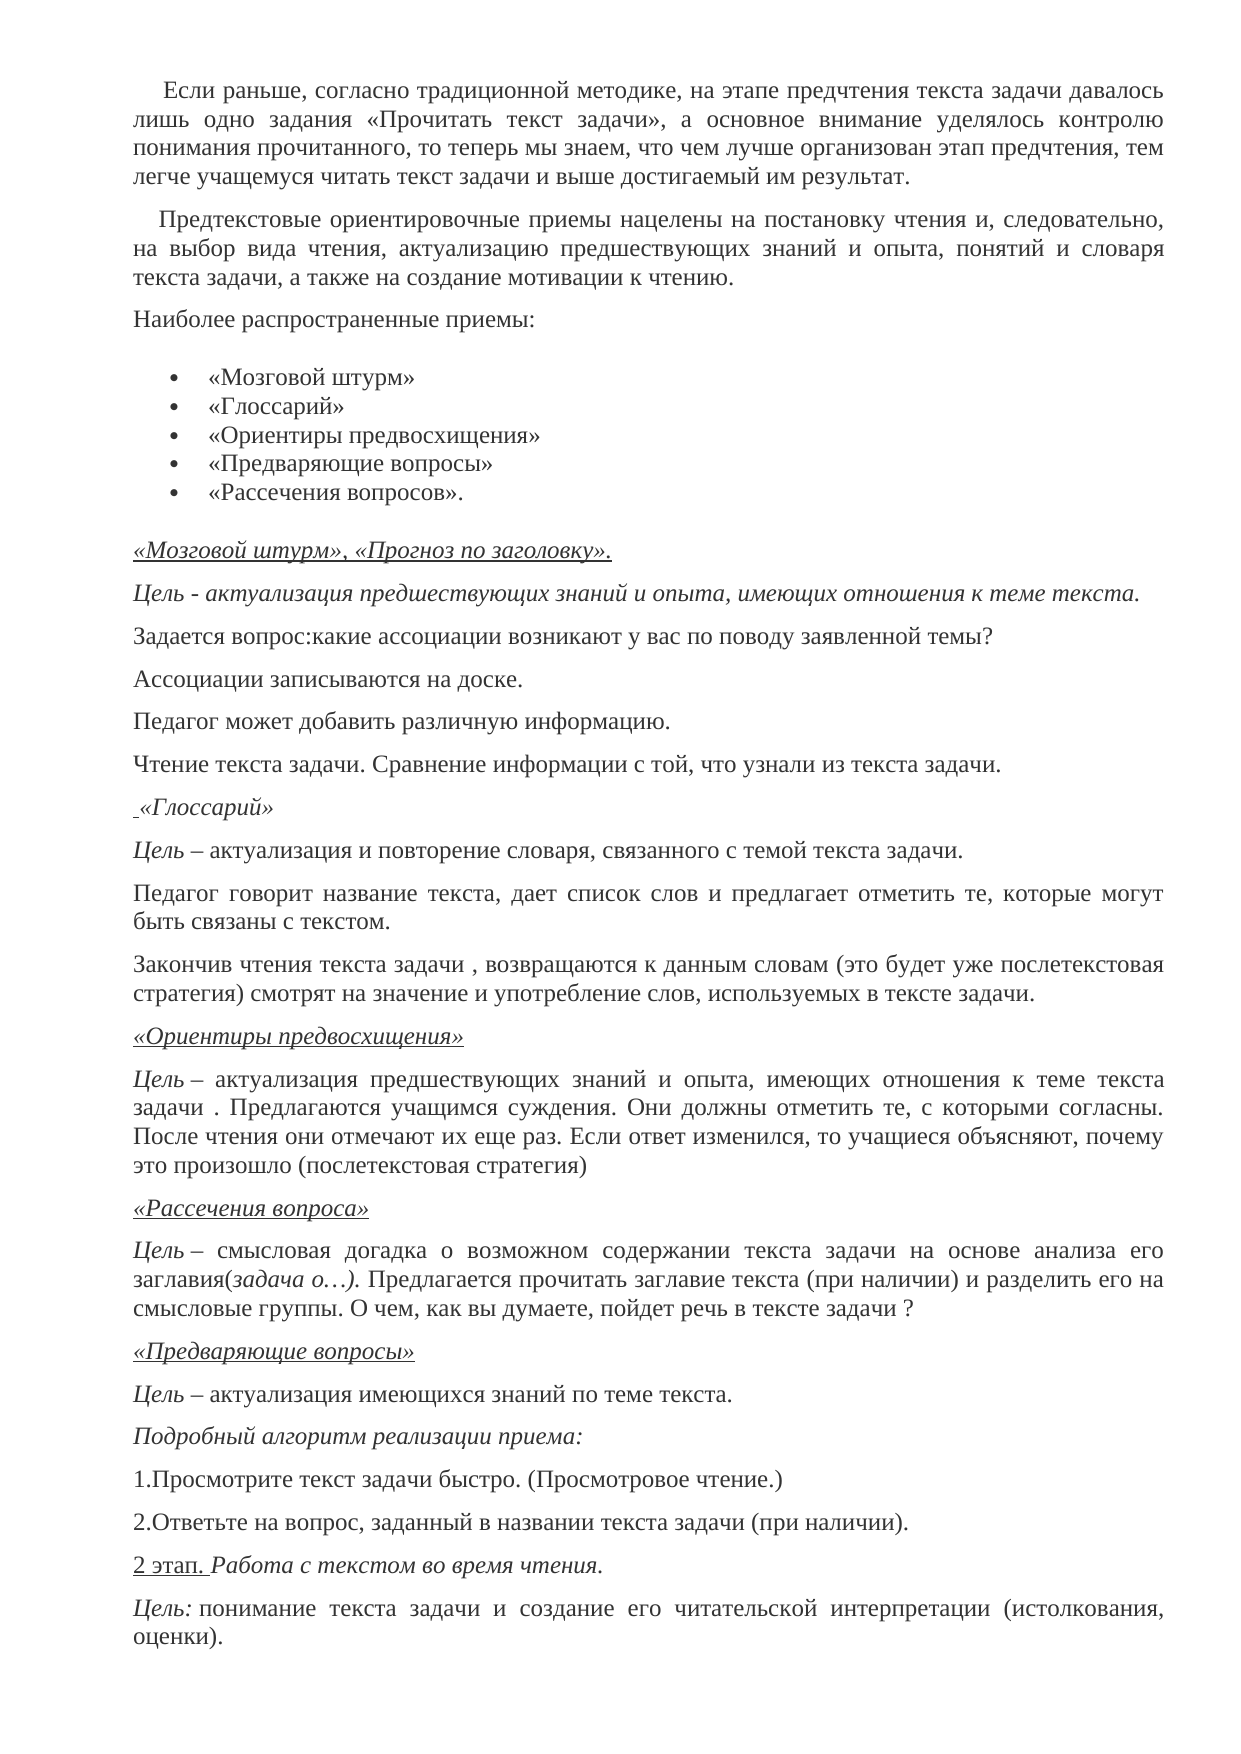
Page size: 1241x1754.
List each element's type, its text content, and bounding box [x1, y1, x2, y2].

text Ассоциации записываются на доске. [133, 664, 1165, 692]
text 1.Просмотрите текст задачи быстро. (Просмотровое чтение.) [133, 1464, 1165, 1493]
text «Предваряющие вопросы» [133, 1336, 1165, 1364]
text Педагог говорит название текста, дает список слов и предлагает отметить те, которые могут быть связаны с текстом. [133, 878, 1165, 935]
text Предтекстовые ориентировочные приемы нацелены на постановку чтения и, следовательно, на выбор вида чтения, актуализацию предшествующих знаний и опыта, понятий и словаря текста задачи, а также на создание мотивации к чтению. [133, 204, 1165, 290]
text 2.Ответьте на вопрос, заданный в названии текста задачи (при наличии). [133, 1507, 1165, 1536]
list «Мозговой штурм» [170, 362, 1165, 391]
list «Предваряющие вопросы» [170, 448, 1165, 477]
list «Глоссарий» [170, 391, 1165, 420]
text Закончив чтения текста задачи , возвращаются к данным словам (это будет уже послетекстовая стратегия) смотрят на значение и употребление слов, используемых в тексте задачи. [133, 949, 1165, 1007]
text Подробный алгоритм реализации приема: [133, 1421, 1165, 1450]
text Задается вопрос:какие ассоциации возникают у вас по поводу заявленной темы? [133, 621, 1165, 649]
text Цель – смысловая догадка о возможном содержании текста задачи на основе анализа его заглавия(задача о…). Предлагается прочитать заглавие текста (при наличии) и разделить его на смысловые группы. О чем, как вы думаете, пойдет речь в тексте задачи ? [133, 1236, 1165, 1322]
text «Ориентиры предвосхищения» [133, 1021, 1165, 1049]
list «Ориентиры предвосхищения» [170, 420, 1165, 448]
list «Рассечения вопросов». [170, 477, 1165, 506]
text Цель - актуализация предшествующих знаний и опыта, имеющих отношения к теме текста. [133, 578, 1165, 607]
text Педагог может добавить различную информацию. [133, 706, 1165, 735]
text 2 этап. Работа с текстом во время чтения. [133, 1550, 1165, 1579]
text Чтение текста задачи. Сравнение информации с той, что узнали из текста задачи. [133, 749, 1165, 778]
text Цель – актуализация и повторение словаря, связанного с темой текста задачи. [133, 835, 1165, 864]
text Цель: понимание текста задачи и создание его читательской интерпретации (истолкования, оценки). [133, 1593, 1165, 1650]
text Цель – актуализация имеющихся знаний по теме текста. [133, 1379, 1165, 1407]
text «Рассечения вопроса» [133, 1193, 1165, 1221]
text Цель – актуализация предшествующих знаний и опыта, имеющих отношения к теме текста задачи . Предлагаются учащимся суждения. Они должны отметить те, с которыми согласны. После чтения они отмечают их еще раз. Если ответ изменился, то учащиеся объясняют, почему это произошло (послетекстовая стратегия) [133, 1064, 1165, 1179]
text «Глоссарий» [133, 792, 1165, 821]
text «Мозговой штурм», «Прогноз по заголовку». [133, 535, 1165, 564]
text Наиболее распространенные приемы: [133, 304, 1165, 333]
text Если раньше, согласно традиционной методике, на этапе предчтения текста задачи давалось лишь одно задания «Прочитать текст задачи», а основное внимание уделялось контролю понимания прочитанного, то теперь мы знаем, что чем лучше организован этап предчтения, тем легче учащемуся читать текст задачи и выше достигаемый им результат. [133, 75, 1165, 190]
